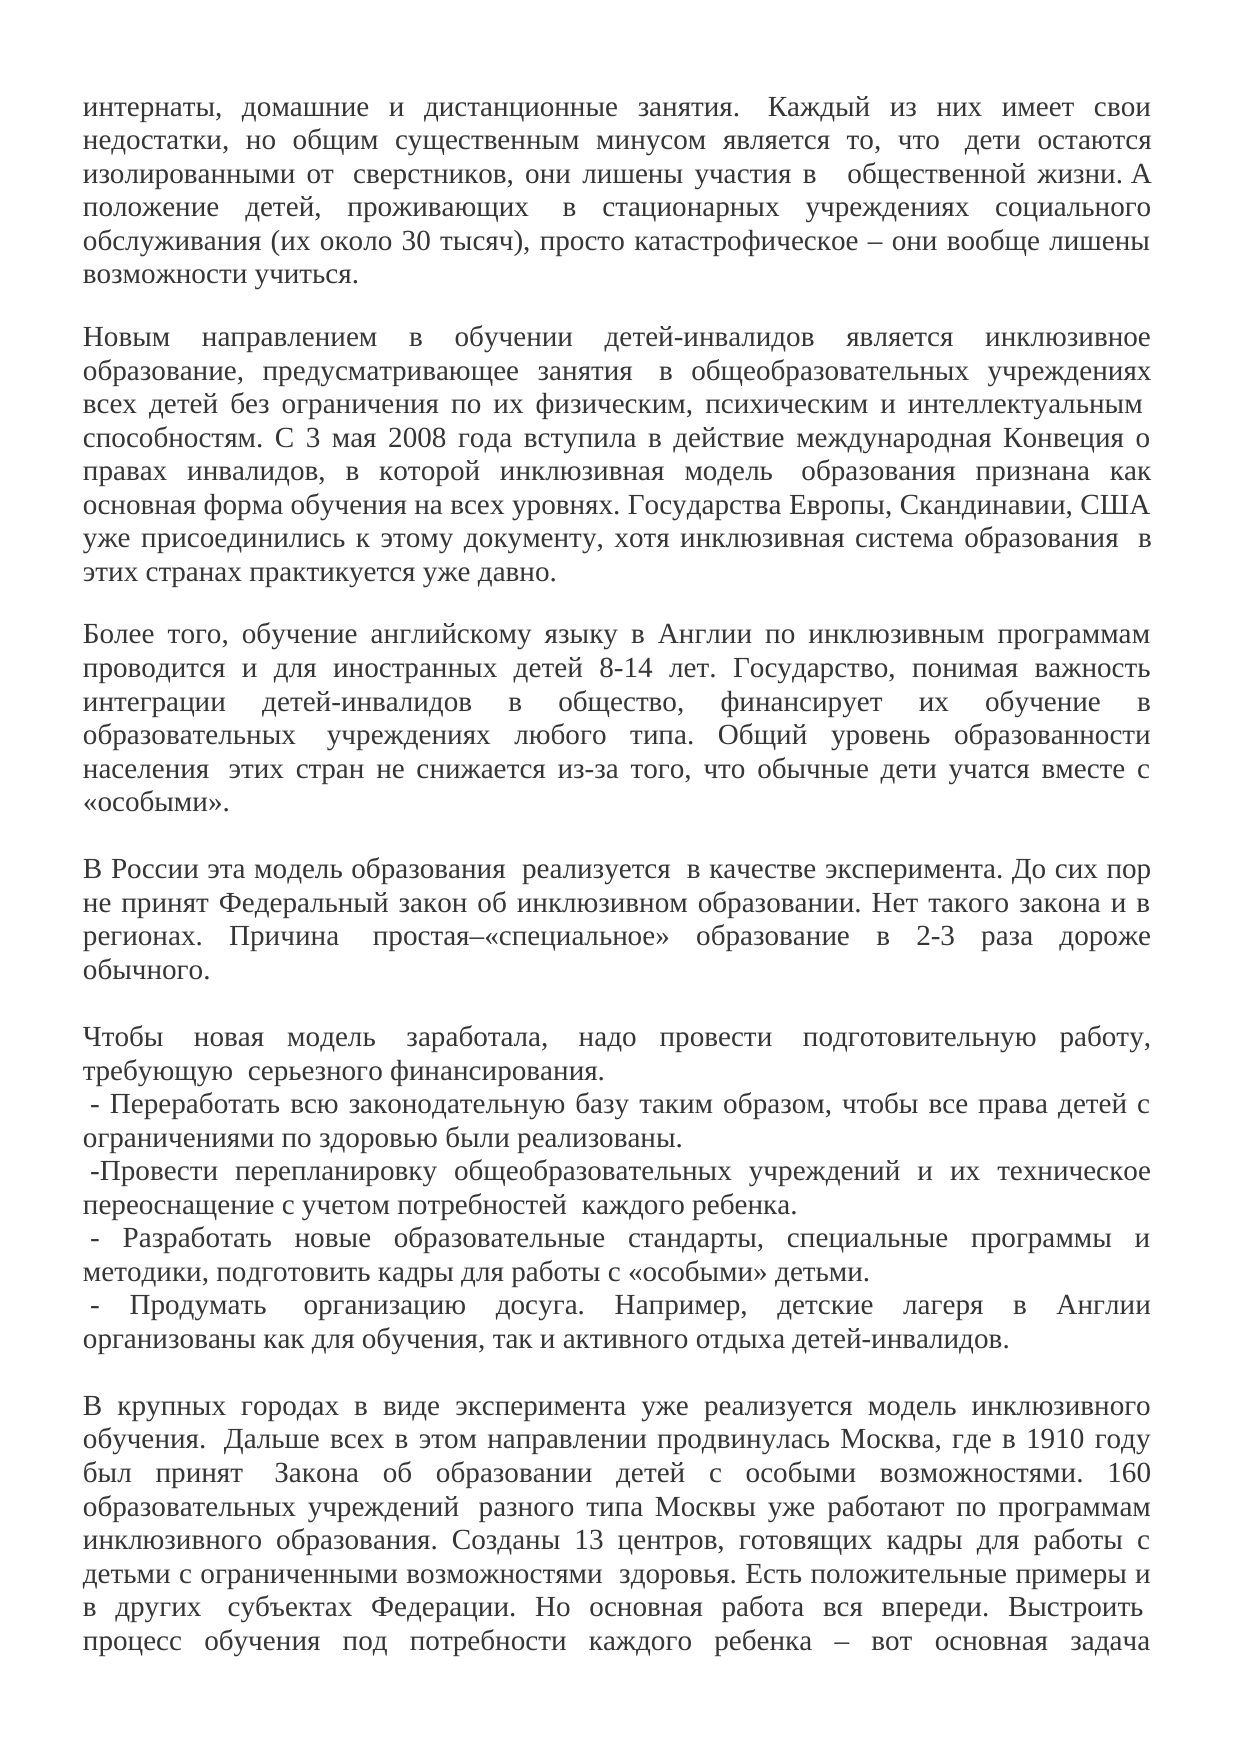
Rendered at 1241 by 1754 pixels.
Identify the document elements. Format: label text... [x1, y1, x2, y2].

text Более того, обучение английскому языку в Англии по инклюзивным программам проводится и для иностранных детей 8-14 лет. Государство, понимая важность интеграции детей-инвалидов в общество, финансирует их обучение в образовательных учреждениях любого типа. Общий уровень образованности населения этих стран не снижается из-за того, что обычные дети учатся вместе с «особыми». [83, 617, 1152, 818]
text Чтобы новая модель заработала, надо провести подготовительную работу, требующую серьезного финансирования. [83, 1019, 1152, 1086]
text - Разработать новые образовательные стандарты, специальные программы и методики, подготовить кадры для работы с «особыми» детьми. [83, 1220, 1152, 1287]
text - Продумать организацию досуга. Например, детские лагеря в Англии организованы как для обучения, так и активного отдыха детей-инвалидов. [83, 1287, 1152, 1354]
text Новым направлением в обучении детей-инвалидов является инклюзивное образование, предусматривающее занятия в общеобразовательных учреждениях всех детей без ограничения по их физическим, психическим и интеллектуальным способностям. С 3 мая 2008 года вступила в действие международная Конвеция о правах инвалидов, в которой инклюзивная модель образования признана как основная форма обучения на всех уровнях. Государства Европы, Скандинавии, США уже присоединились к этому документу, хотя инклюзивная система образования в этих странах практикуется уже давно. [83, 319, 1152, 587]
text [83, 1388, 1152, 1656]
text - Переработать всю законодательную базу таким образом, чтобы все права детей с ограничениями по здоровью были реализованы. [83, 1086, 1152, 1153]
text -Провести перепланировку общеобразовательных учреждений и их техническое переоснащение с учетом потребностей каждого ребенка. [83, 1153, 1152, 1220]
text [83, 89, 1152, 290]
text В России эта модель образования реализуется в качестве эксперимента. До сих пор не принят Федеральный закон об инклюзивном образовании. Нет такого закона и в регионах. Причина простая–«специальное» образование в 2-3 раза дороже обычного. [83, 851, 1152, 986]
